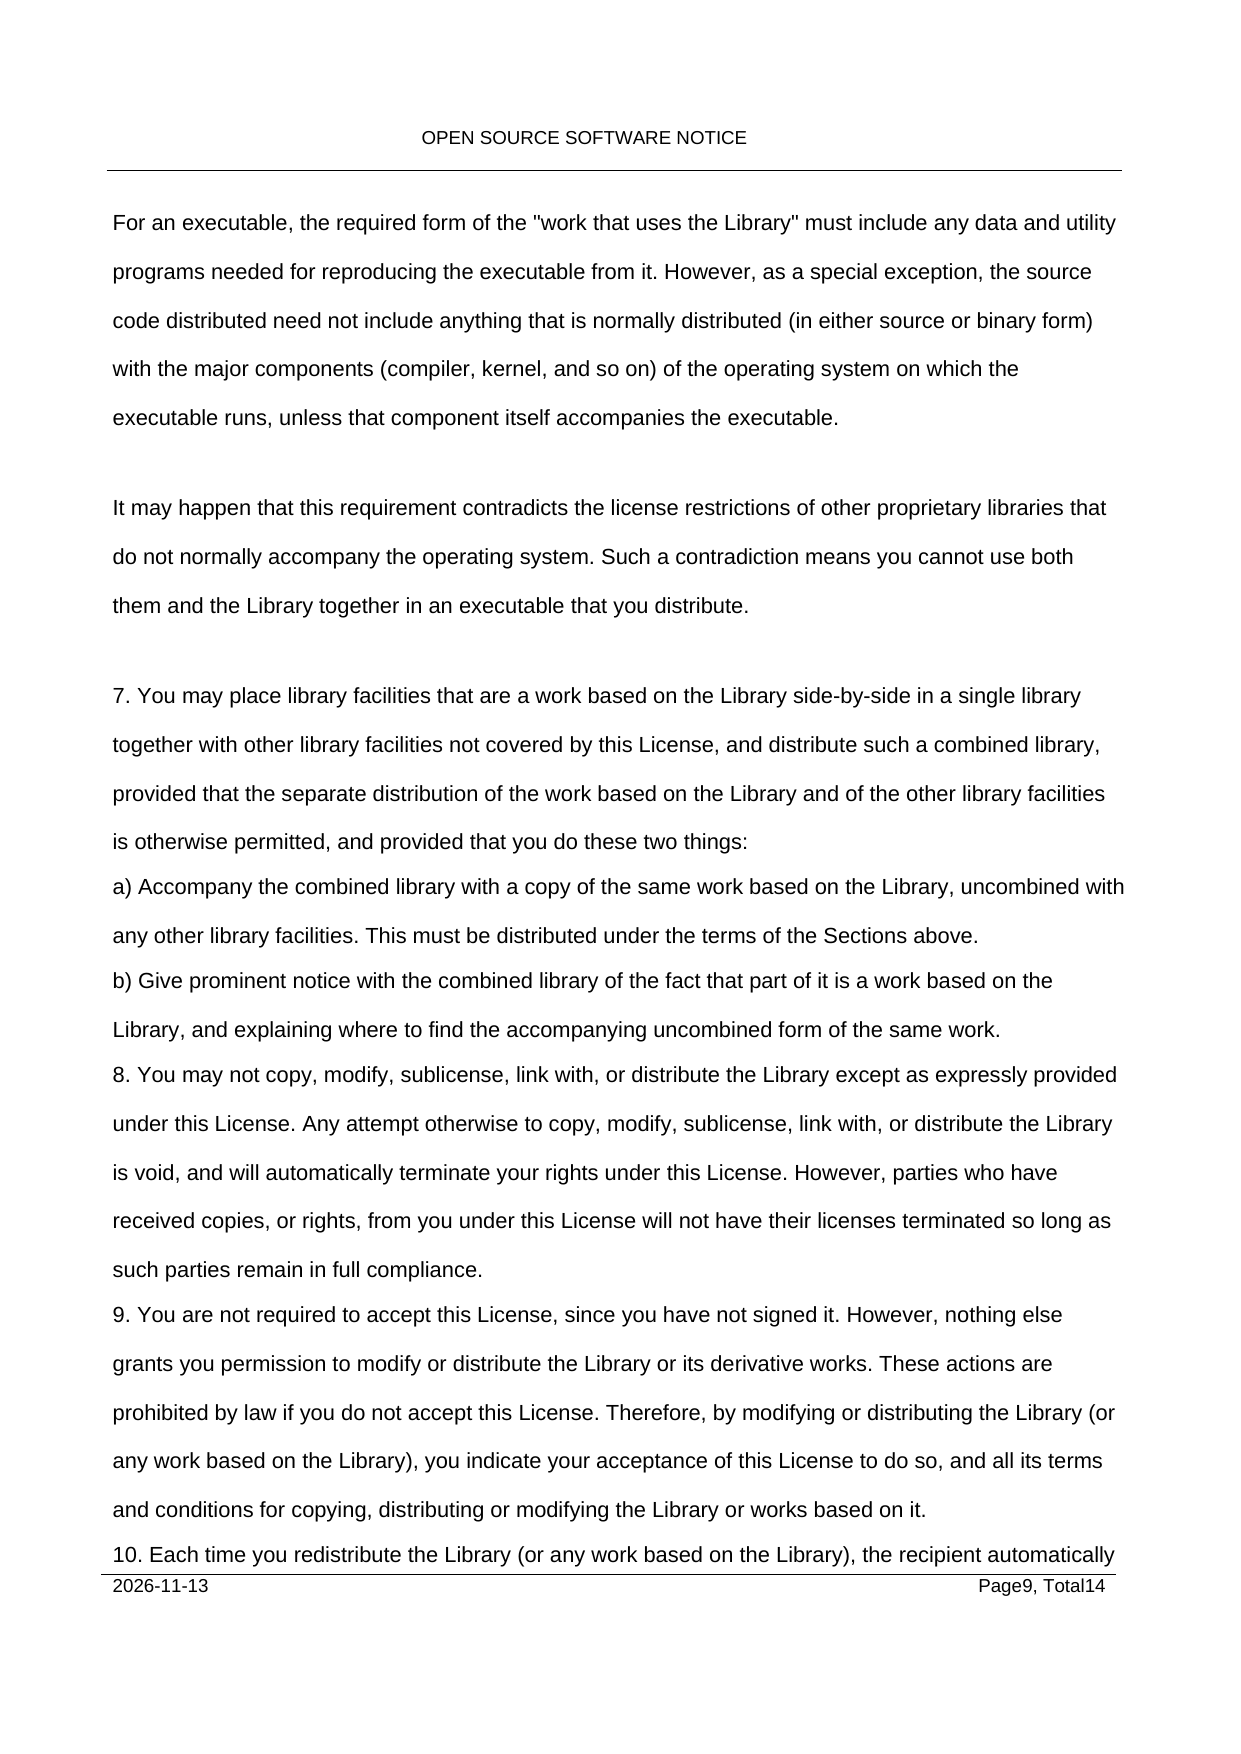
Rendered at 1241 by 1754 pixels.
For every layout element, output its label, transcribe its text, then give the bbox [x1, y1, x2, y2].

text It may happen that this requirement contradicts the license restrictions of other proprietary libraries that do not normally accompany the operating system. Such a contradiction means you cannot use both them and the Library together in an executable that you distribute. [112, 492, 1128, 622]
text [112, 1538, 1128, 1571]
text 9. You are not required to accept this License, since you have not signed it. However, nothing else grants you permission to modify or distribute the Library or its derivative works. These actions are prohibited by law if you do not accept this License. Therefore, by modifying or distributing the Library (or any work based on the Library), you indicate your acceptance of this License to do so, and all its terms and conditions for copying, distributing or modifying the Library or works based on it. [112, 1298, 1128, 1526]
text For an executable, the required form of the "work that uses the Library" must include any data and utility programs needed for reproducing the executable from it. However, as a special exception, the source code distributed need not include anything that is normally distributed (in either source or binary form) with the major components (compiler, kernel, and so on) of the operating system on which the executable runs, unless that component itself accompanies the executable. [112, 206, 1128, 434]
text b) Give prominent notice with the combined library of the fact that part of it is a work based on the Library, and explaining where to find the accompanying uncombined form of the same work. [112, 964, 1128, 1046]
text 8. You may not copy, modify, sublicense, link with, or distribute the Library except as expressly provided under this License. Any attempt otherwise to copy, modify, sublicense, link with, or distribute the Library is void, and will automatically terminate your rights under this License. However, parties who have received copies, or rights, from you under this License will not have their licenses terminated so long as such parties remain in full compliance. [112, 1058, 1128, 1286]
text 7. You may place library facilities that are a work based on the Library side-by-side in a single library together with other library facilities not covered by this License, and distribute such a combined library, provided that the separate distribution of the work based on the Library and of the other library facilities is otherwise permitted, and provided that you do these two things: [112, 679, 1128, 858]
text a) Accompany the combined library with a copy of the same work based on the Library, uncombined with any other library facilities. This must be distributed under the terms of the Sections above. [112, 871, 1128, 952]
